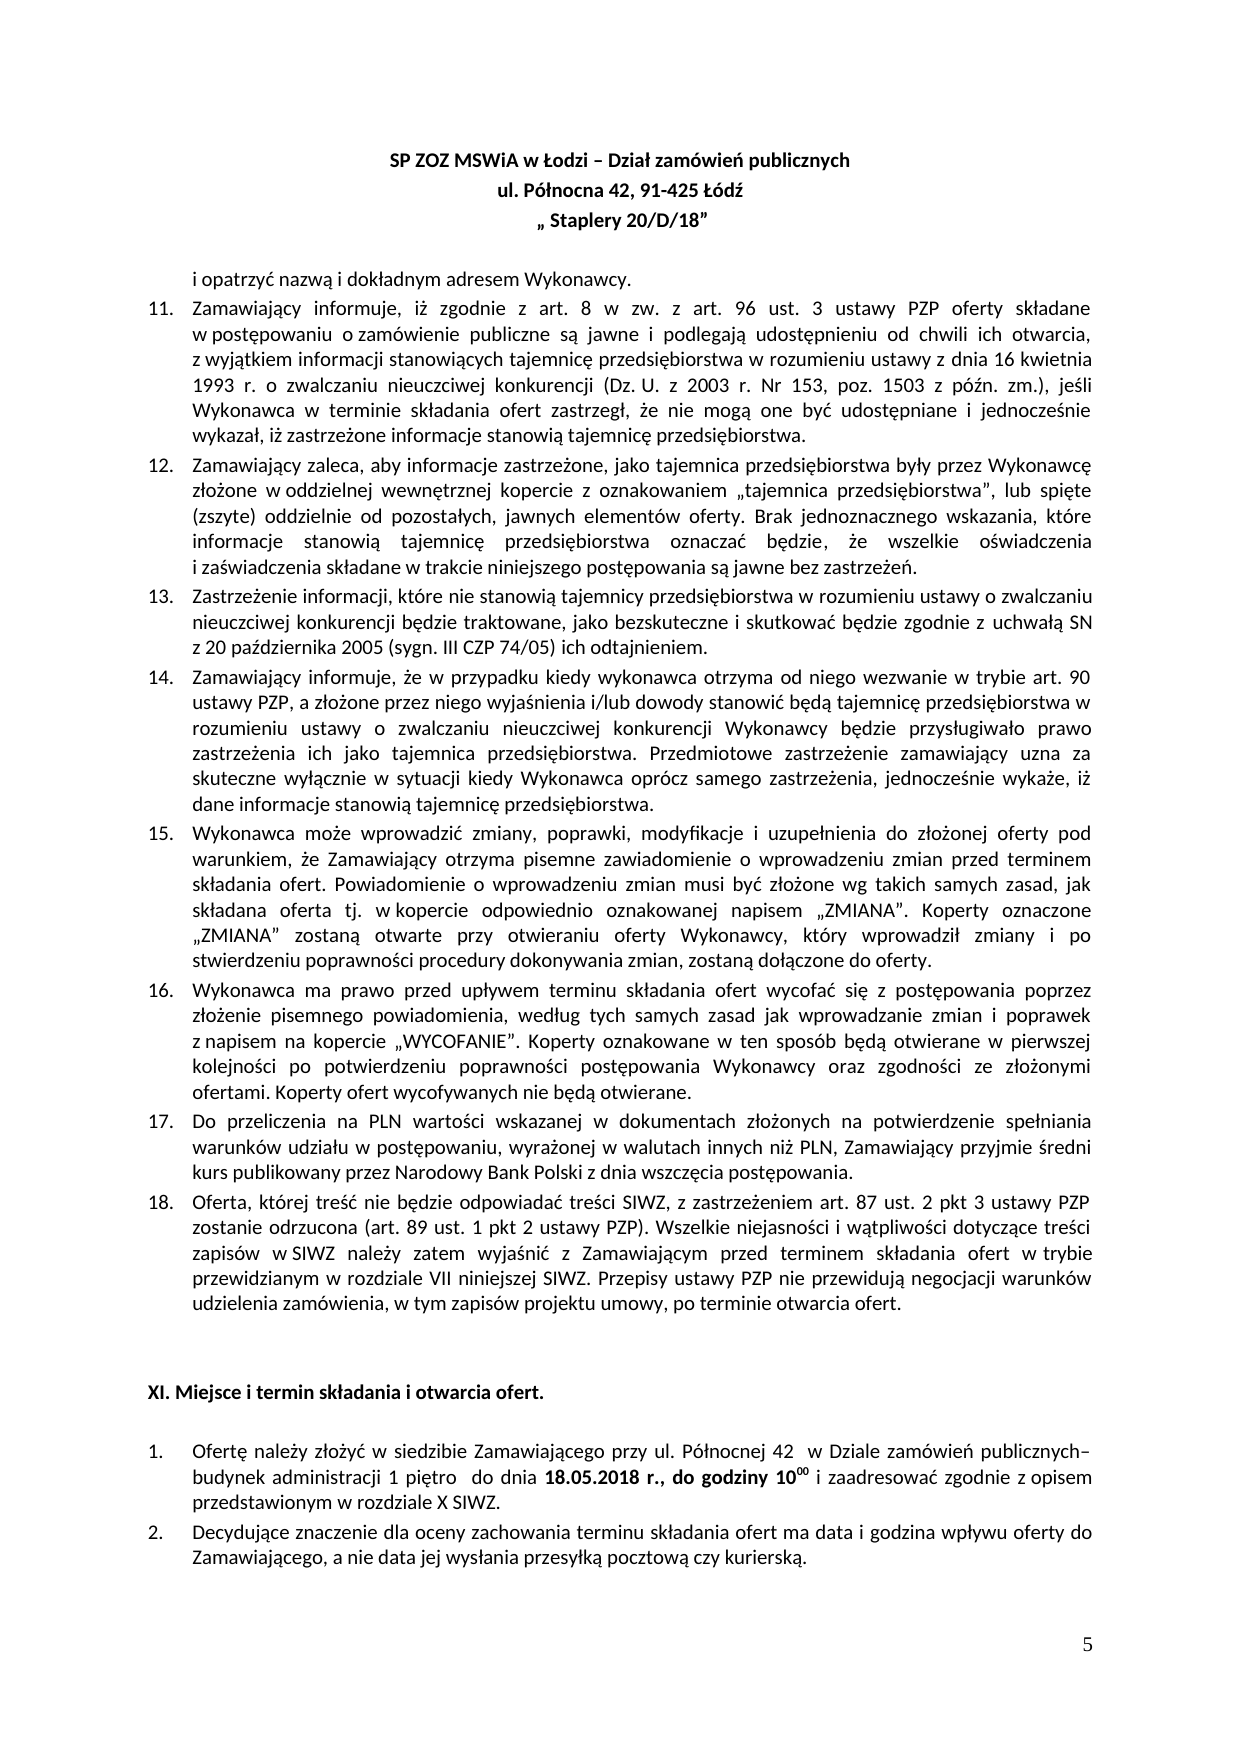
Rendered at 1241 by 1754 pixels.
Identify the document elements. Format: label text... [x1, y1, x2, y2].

list Decydujące znaczenie dla oceny zachowania terminu składania ofert ma data i godzina wpływu oferty do Zamawiającego, a nie data jej wysłania przesyłką pocztową czy kurierską. [148, 1519, 1093, 1570]
text „ Staplery 20/D/18” [148, 207, 1093, 232]
list Ofertę należy złożyć w siedzibie Zamawiającego przy ul. Północnej 42 w Dziale zamówień publicznych– budynek administracji 1 piętro do dnia 18.05.2018 r., do godziny 1000 i zaadresować zgodnie z opisem przedstawionym w rozdziale X SIWZ. [148, 1438, 1093, 1515]
list Zamawiający informuje, że w przypadku kiedy wykonawca otrzyma od niego wezwanie w trybie art. 90 ustawy PZP, a złożone przez niego wyjaśnienia i/lub dowody stanowić będą tajemnicę przedsiębiorstwa w rozumieniu ustawy o zwalczaniu nieuczciwej konkurencji Wykonawcy będzie przysługiwało prawo zastrzeżenia ich jako tajemnica przedsiębiorstwa. Przedmiotowe zastrzeżenie zamawiający uzna za skuteczne wyłącznie w sytuacji kiedy Wykonawca oprócz samego zastrzeżenia, jednocześnie wykaże, iż dane informacje stanowią tajemnicę przedsiębiorstwa. [148, 664, 1093, 816]
text SP ZOZ MSWiA w Łodzi – Dział zamówień publicznych [148, 148, 1093, 173]
text ul. Północna 42, 91-425 Łódź [148, 177, 1093, 203]
list Oferta, której treść nie będzie odpowiadać treści SIWZ, z zastrzeżeniem art. 87 ust. 2 pkt 3 ustawy PZP zostanie odrzucona (art. 89 ust. 1 pkt 2 ustawy PZP). Wszelkie niejasności i wątpliwości dotyczące treści zapisów w SIWZ należy zatem wyjaśnić z Zamawiającym przed terminem składania ofert w trybie przewidzianym w rozdziale VII niniejszej SIWZ. Przepisy ustawy PZP nie przewidują negocjacji warunków udzielenia zamówienia, w tym zapisów projektu umowy, po terminie otwarcia ofert. [148, 1189, 1093, 1316]
list Zamawiający informuje, iż zgodnie z art. 8 w zw. z art. 96 ust. 3 ustawy PZP oferty składane w postępowaniu o zamówienie publiczne są jawne i podlegają udostępnieniu od chwili ich otwarcia, z wyjątkiem informacji stanowiących tajemnicę przedsiębiorstwa w rozumieniu ustawy z dnia 16 kwietnia 1993 r. o zwalczaniu nieuczciwej konkurencji (Dz. U. z 2003 r. Nr 153, poz. 1503 z późn. zm.), jeśli Wykonawca w terminie składania ofert zastrzegł, że nie mogą one być udostępniane i jednocześnie wykazał, iż zastrzeżone informacje stanowią tajemnicę przedsiębiorstwa. [148, 296, 1093, 448]
text i opatrzyć nazwą i dokładnym adresem Wykonawcy. [192, 266, 1093, 291]
list Zastrzeżenie informacji, które nie stanowią tajemnicy przedsiębiorstwa w rozumieniu ustawy o zwalczaniu nieuczciwej konkurencji będzie traktowane, jako bezskuteczne i skutkować będzie zgodnie z uchwałą SN z 20 października 2005 (sygn. III CZP 74/05) ich odtajnieniem. [148, 583, 1093, 660]
text XI. Miejsce i termin składania i otwarcia ofert. [148, 1379, 1093, 1405]
list Wykonawca może wprowadzić zmiany, poprawki, modyfikacje i uzupełnienia do złożonej oferty pod warunkiem, że Zamawiający otrzyma pisemne zawiadomienie o wprowadzeniu zmian przed terminem składania ofert. Powiadomienie o wprowadzeniu zmian musi być złożone wg takich samych zasad, jak składana oferta tj. w kopercie odpowiednio oznakowanej napisem „ZMIANA”. Koperty oznaczone „ZMIANA” zostaną otwarte przy otwieraniu oferty Wykonawcy, który wprowadził zmiany i po stwierdzeniu poprawności procedury dokonywania zmian, zostaną dołączone do oferty. [148, 821, 1093, 973]
list Wykonawca ma prawo przed upływem terminu składania ofert wycofać się z postępowania poprzez złożenie pisemnego powiadomienia, według tych samych zasad jak wprowadzanie zmian i poprawek z napisem na kopercie „WYCOFANIE”. Koperty oznakowane w ten sposób będą otwierane w pierwszej kolejności po potwierdzeniu poprawności postępowania Wykonawcy oraz zgodności ze złożonymi ofertami. Koperty ofert wycofywanych nie będą otwierane. [148, 977, 1093, 1104]
list Zamawiający zaleca, aby informacje zastrzeżone, jako tajemnica przedsiębiorstwa były przez Wykonawcę złożone w oddzielnej wewnętrznej kopercie z oznakowaniem „tajemnica przedsiębiorstwa”, lub spięte (zszyte) oddzielnie od pozostałych, jawnych elementów oferty. Brak jednoznacznego wskazania, które informacje stanowią tajemnicę przedsiębiorstwa oznaczać będzie, że wszelkie oświadczenia i zaświadczenia składane w trakcie niniejszego postępowania są jawne bez zastrzeżeń. [148, 452, 1093, 579]
list Do przeliczenia na PLN wartości wskazanej w dokumentach złożonych na potwierdzenie spełniania warunków udziału w postępowaniu, wyrażonej w walutach innych niż PLN, Zamawiający przyjmie średni kurs publikowany przez Narodowy Bank Polski z dnia wszczęcia postępowania. [148, 1108, 1093, 1185]
